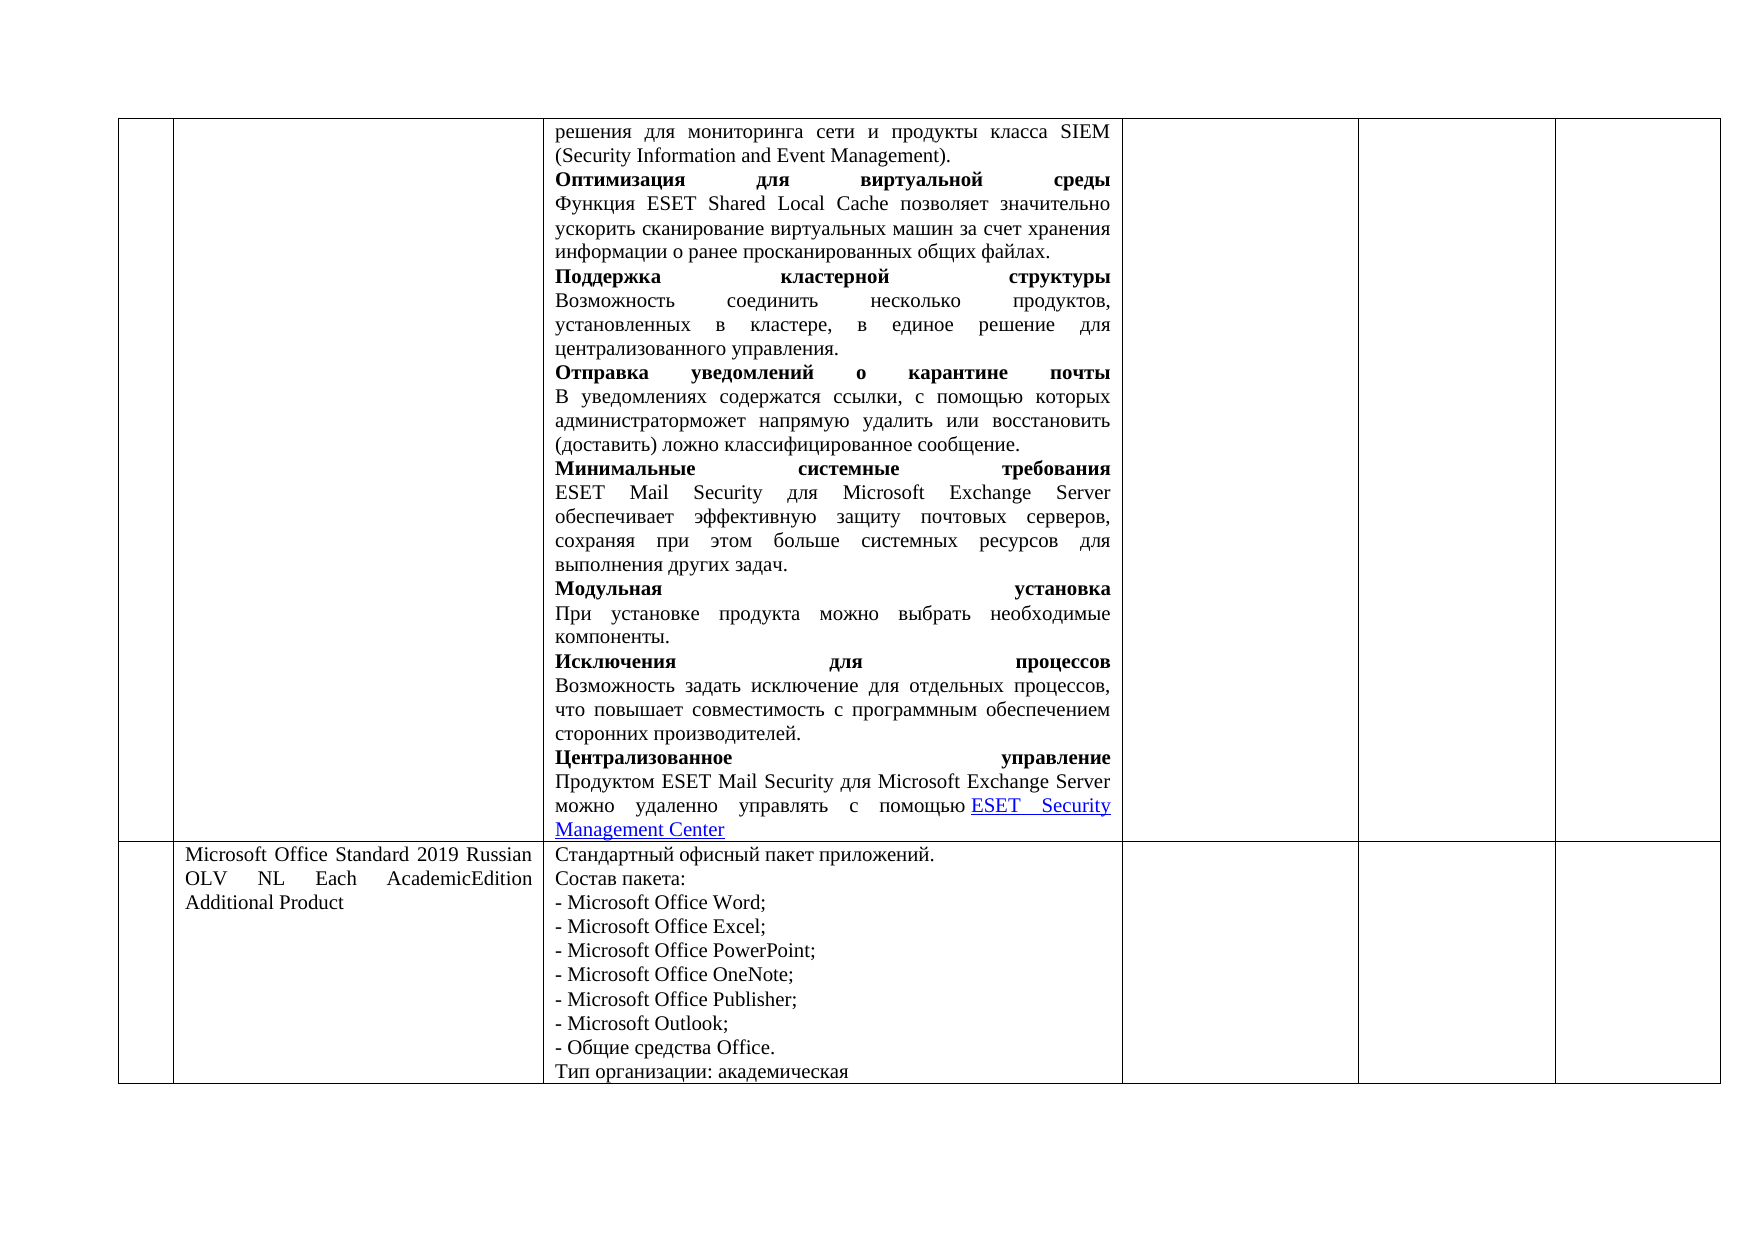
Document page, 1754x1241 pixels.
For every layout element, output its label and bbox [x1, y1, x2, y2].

table_cell [1359, 842, 1555, 1083]
table_cell [1556, 119, 1720, 841]
table_cell [1123, 119, 1358, 841]
table_cell [174, 119, 543, 841]
table_cell [1359, 119, 1555, 841]
table_cell [1556, 842, 1720, 1083]
table_cell [174, 842, 543, 1083]
table_cell [1123, 842, 1358, 1083]
table_cell [119, 119, 173, 841]
table_cell [544, 842, 1122, 1083]
table_cell [544, 119, 1122, 841]
table_cell [119, 842, 173, 1083]
